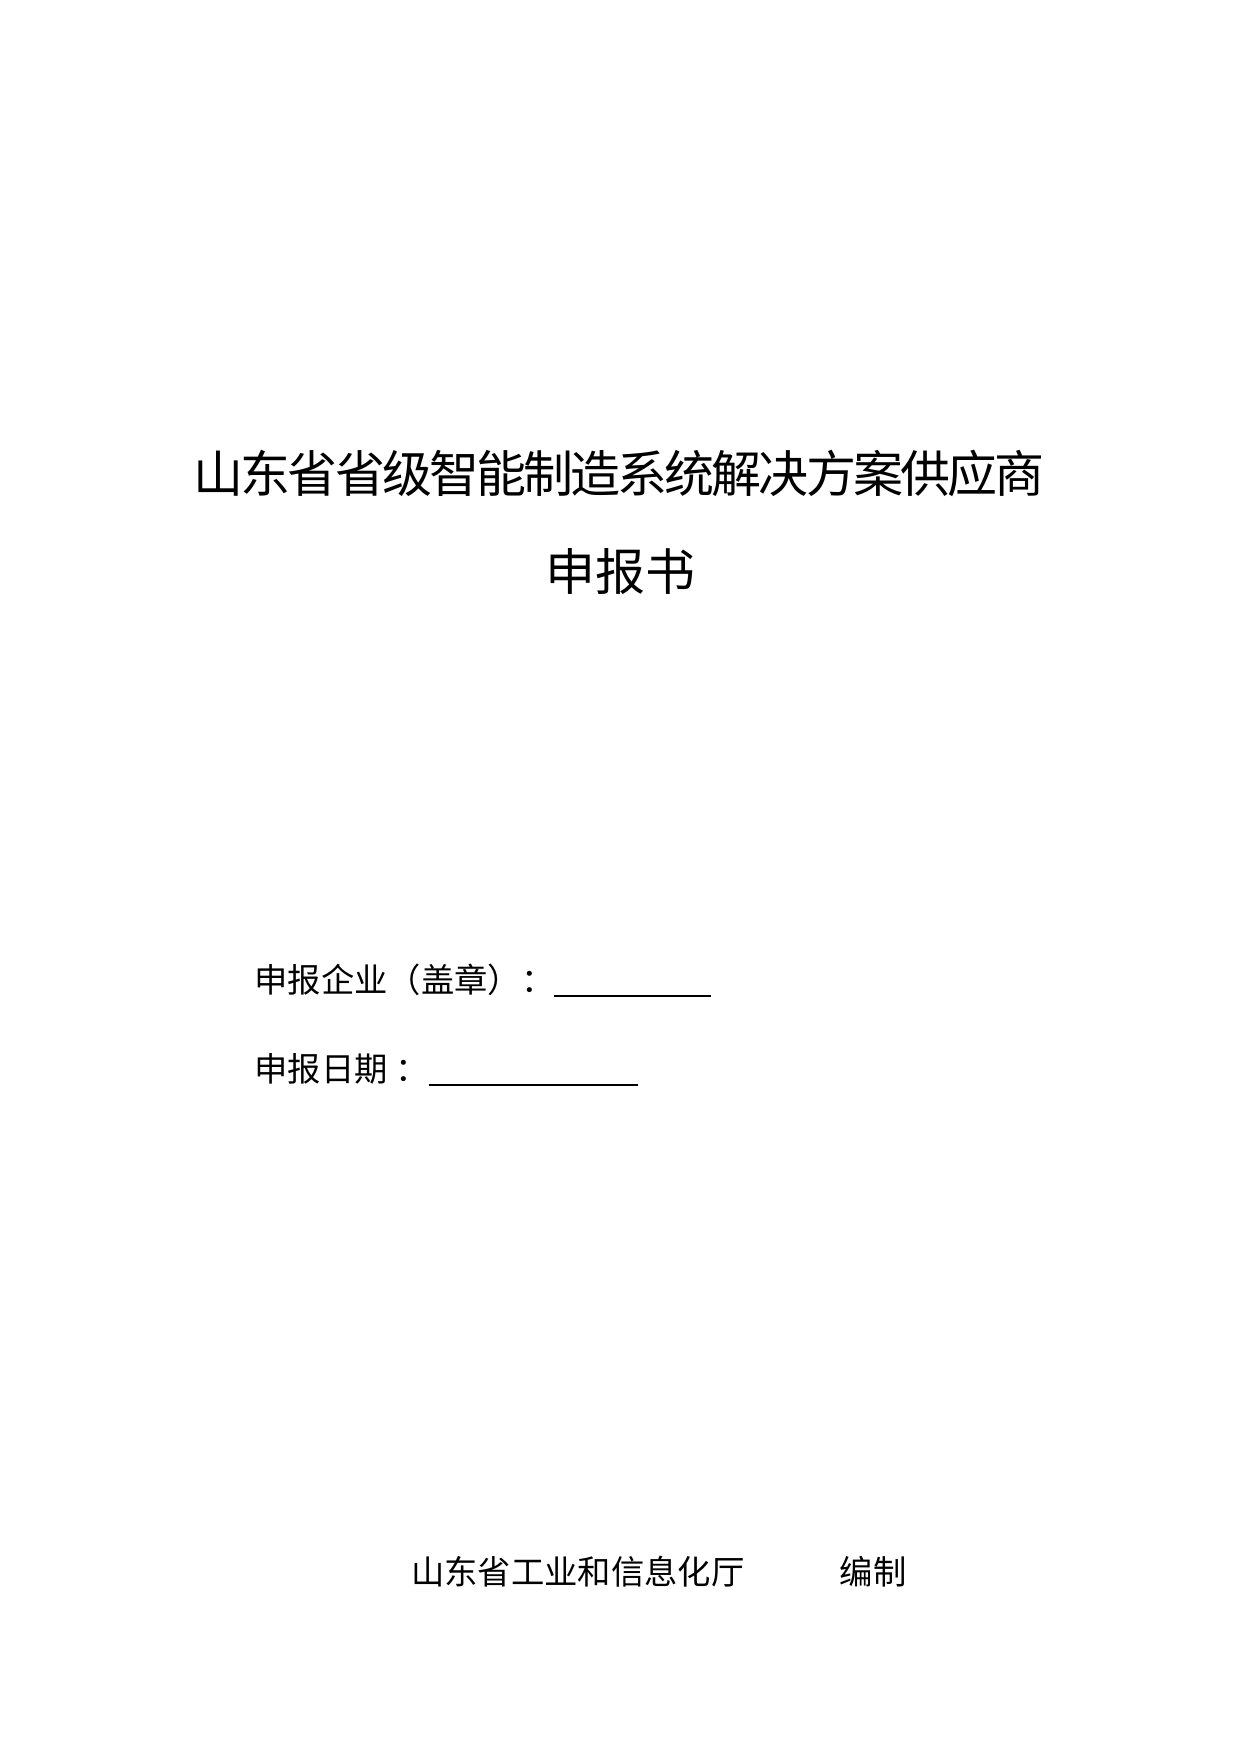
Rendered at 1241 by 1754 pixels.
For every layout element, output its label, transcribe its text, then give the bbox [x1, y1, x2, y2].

text 山东省省级智能制造系统解决方案供应商 [187, 422, 1053, 519]
text 申报书 [187, 519, 1053, 617]
table_header 山东省工业和信息化厅 [331, 1518, 824, 1641]
text 申报企业（盖章）： [187, 945, 1053, 1010]
table_header 编制 [824, 1518, 922, 1641]
text 申报日期 ： [187, 1034, 1053, 1099]
